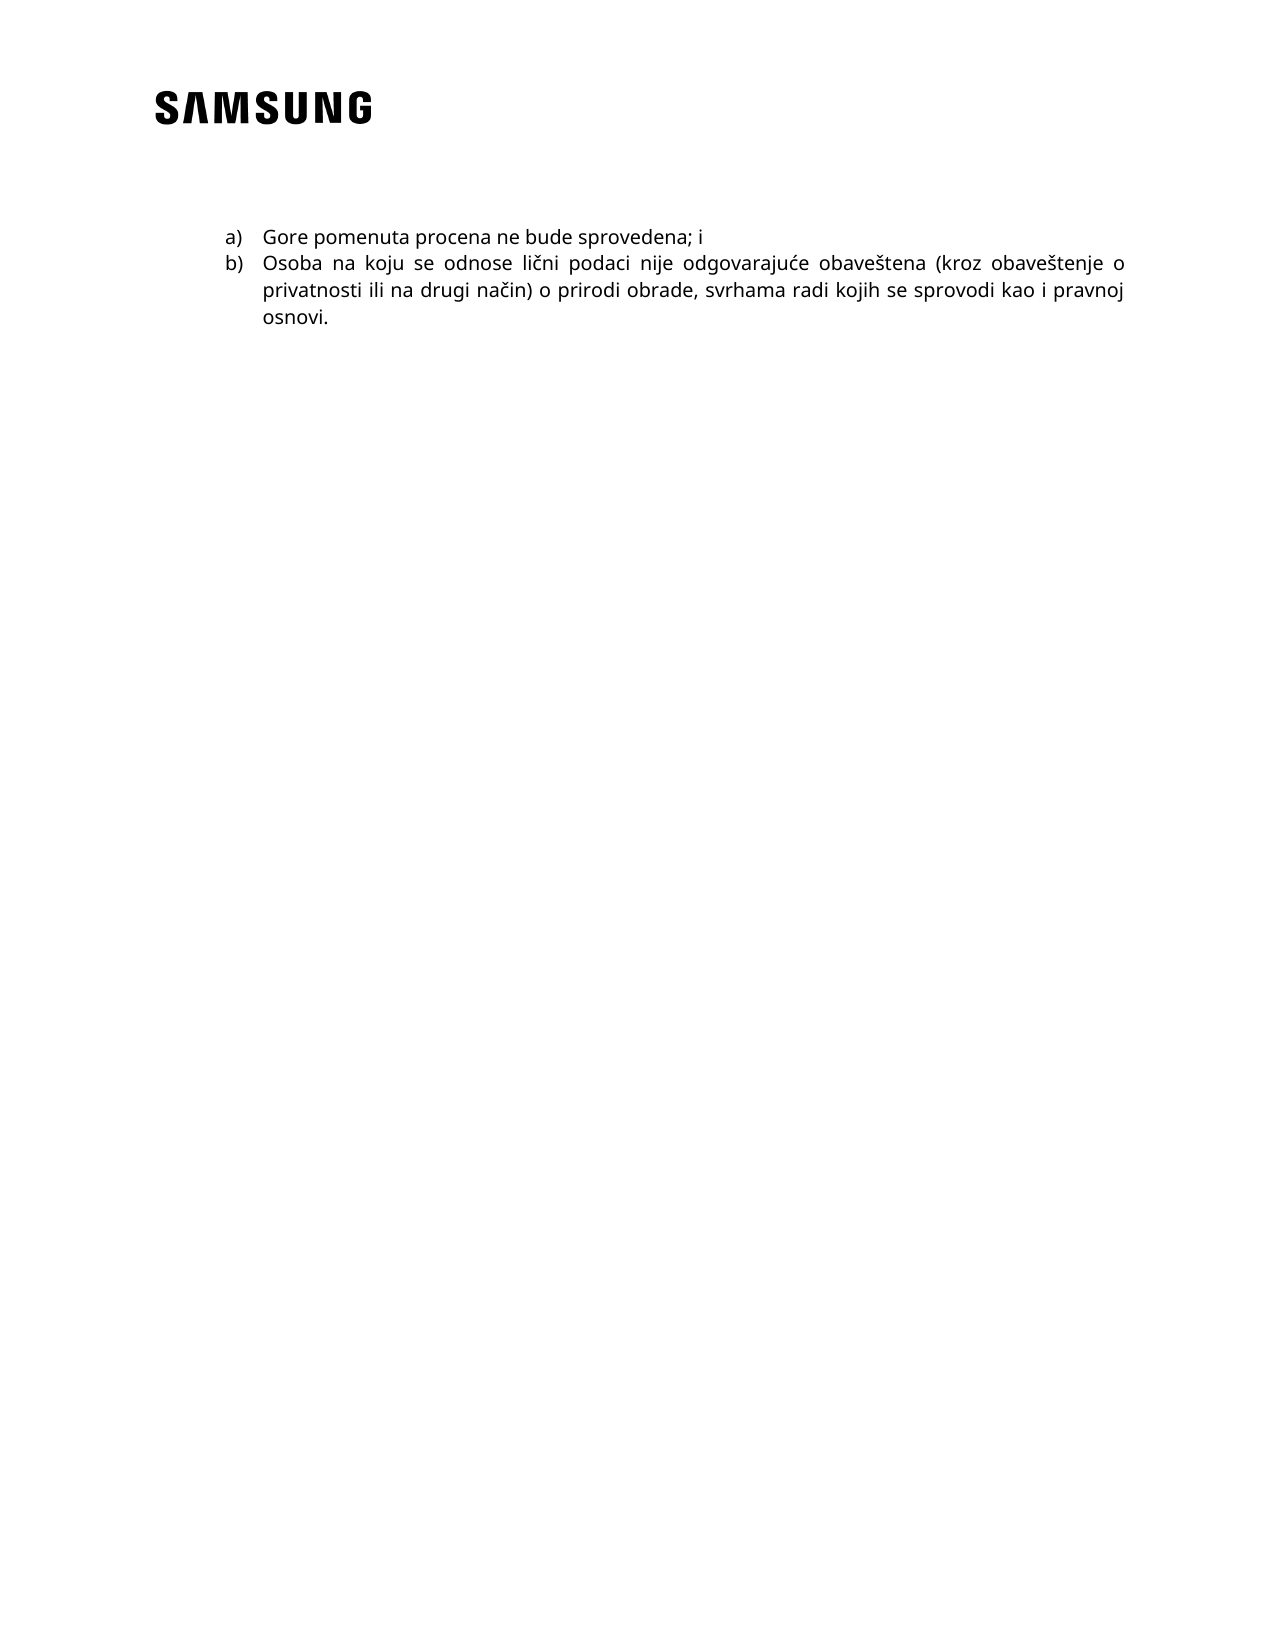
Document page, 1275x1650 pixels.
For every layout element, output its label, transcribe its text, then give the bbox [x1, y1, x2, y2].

list Osoba na koju se odnose lični podaci nije odgovarajuće obaveštena (kroz obaveštenje o privatnosti ili na drugi način) o prirodi obrade, svrhama radi kojih se sprovodi kao i pravnoj osnovi. [225, 249, 1125, 330]
picture [139, 75, 387, 141]
list Gore pomenuta procena ne bude sprovedena; i [225, 225, 1144, 249]
